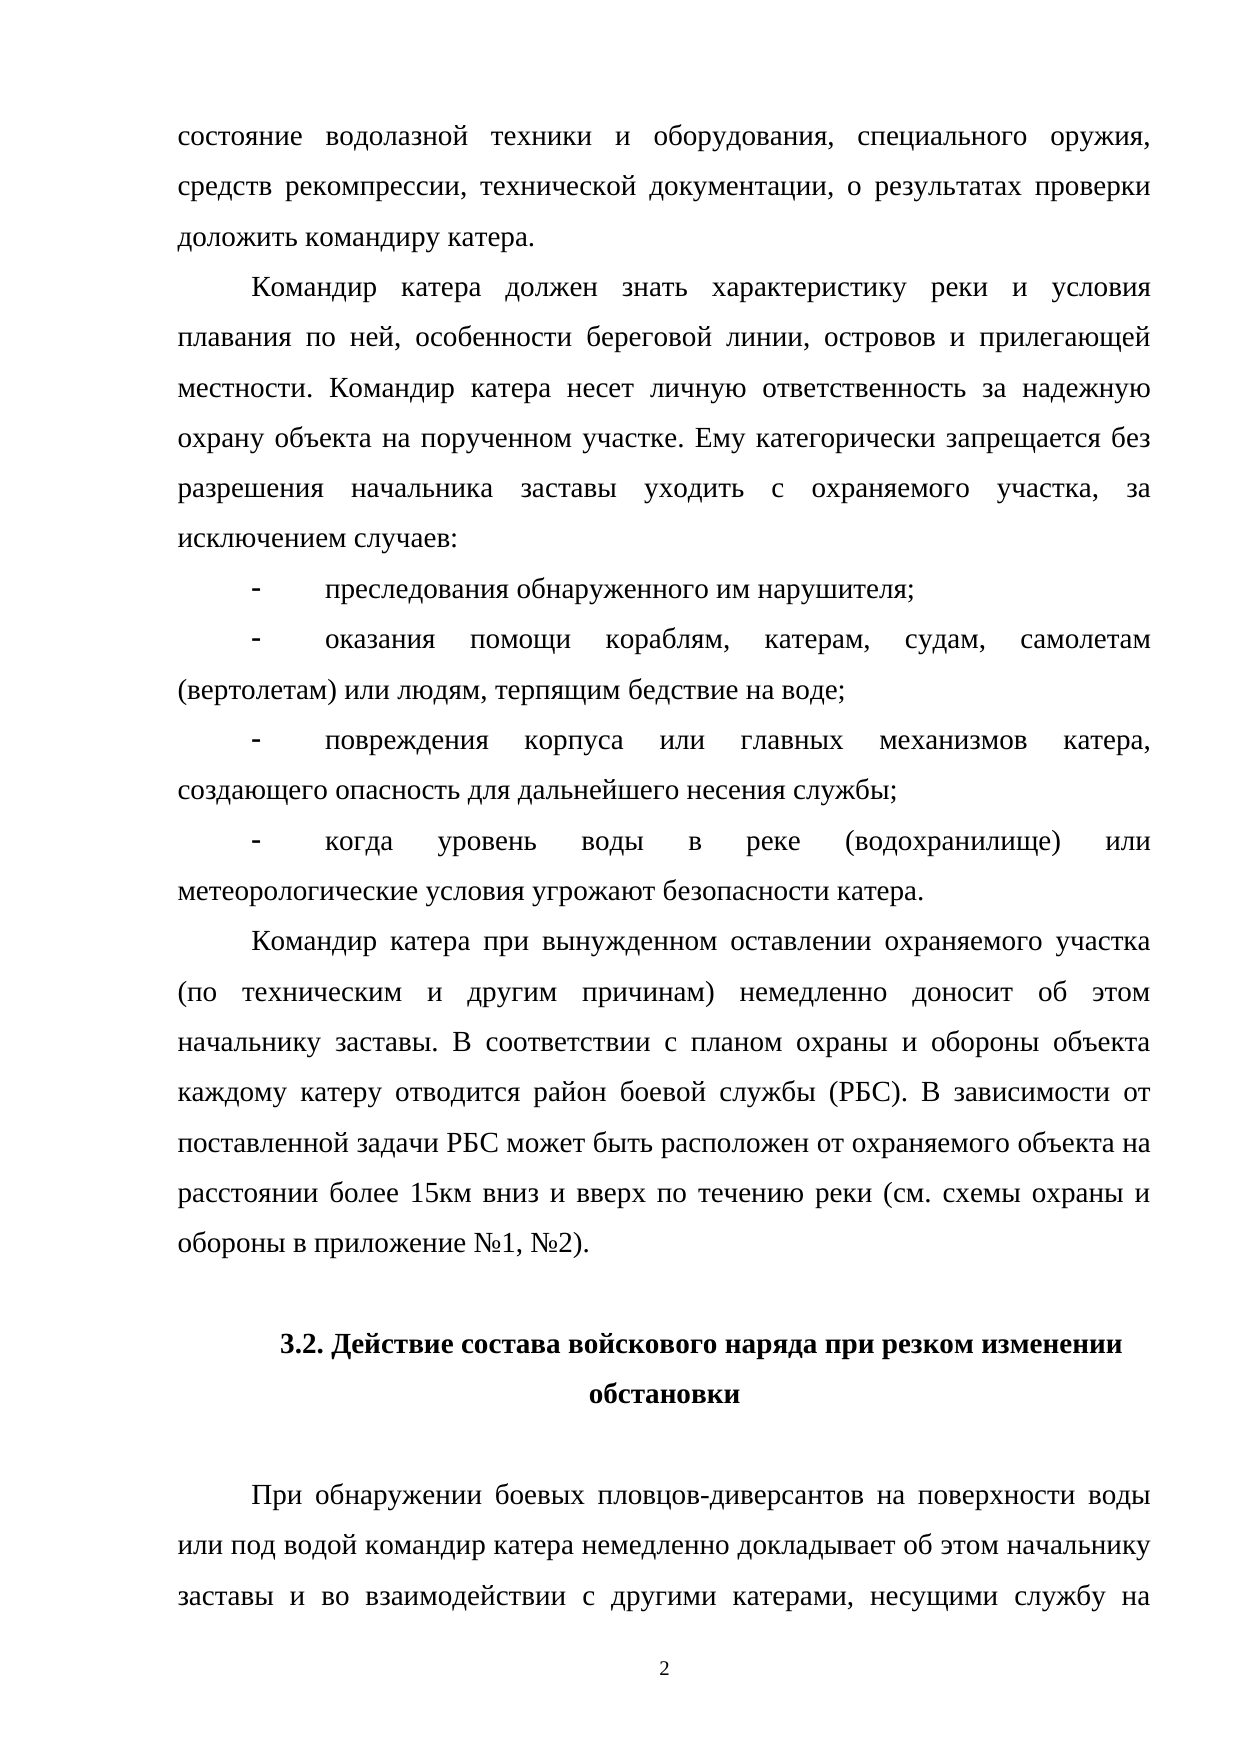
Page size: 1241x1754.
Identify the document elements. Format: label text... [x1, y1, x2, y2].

list преследования обнаруженного им нарушителя; [177, 571, 1152, 604]
list оказания помощи кораблям, катерам, судам, самолетам (вертолетам) или людям, терпящим бедствие на воде; [177, 621, 1152, 705]
text Командир катера при вынужденном оставлении охраняемого участка (по техническим и другим причинам) немедленно доносит об этом начальнику заставы. В соответствии с планом охраны и обороны объекта каждому катеру отводится район боевой службы (РБС). В зависимости от поставленной задачи РБС может быть расположен от охраняемого объекта на расстоянии более 15км вниз и вверх по течению реки (см. схемы охраны и обороны в приложение №1, №2). [177, 923, 1152, 1259]
text 3.2. Действие состава войскового наряда при резком изменении обстановки [177, 1326, 1152, 1410]
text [177, 118, 1152, 252]
list повреждения корпуса или главных механизмов катера, создающего опасность для дальнейшего несения службы; [177, 722, 1152, 806]
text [177, 1477, 1152, 1611]
text Командир катера должен знать характеристику реки и условия плавания по ней, особенности береговой линии, островов и прилегающей местности. Командир катера несет личную ответственность за надежную охрану объекта на порученном участке. Ему категорически запрещается без разрешения начальника заставы уходить с охраняемого участка, за исключением случаев: [177, 269, 1152, 554]
list когда уровень воды в реке (водохранилище) или метеорологические условия угрожают безопасности катера. [177, 823, 1152, 907]
